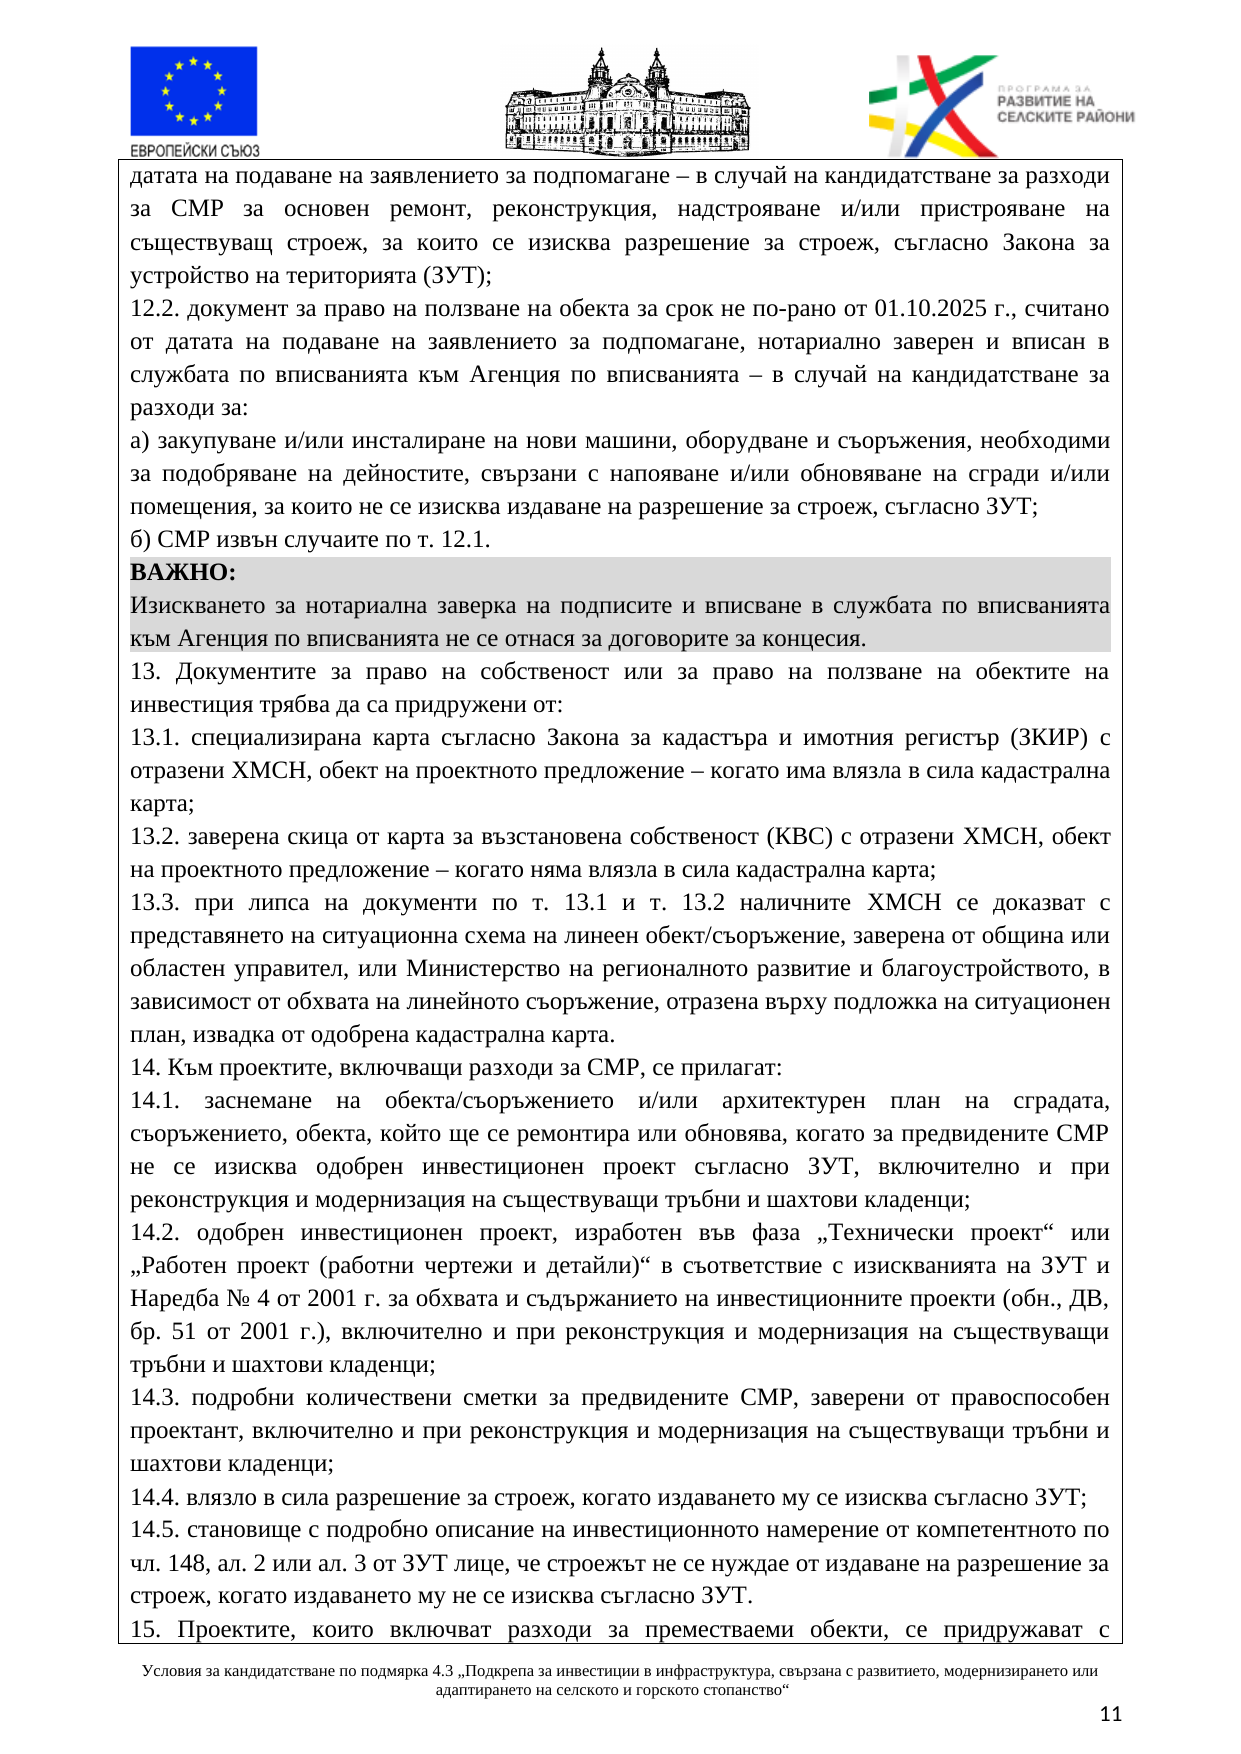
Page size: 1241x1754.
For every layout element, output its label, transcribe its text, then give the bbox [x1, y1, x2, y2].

picture [130, 45, 261, 159]
picture [499, 44, 760, 159]
picture [869, 54, 1140, 160]
